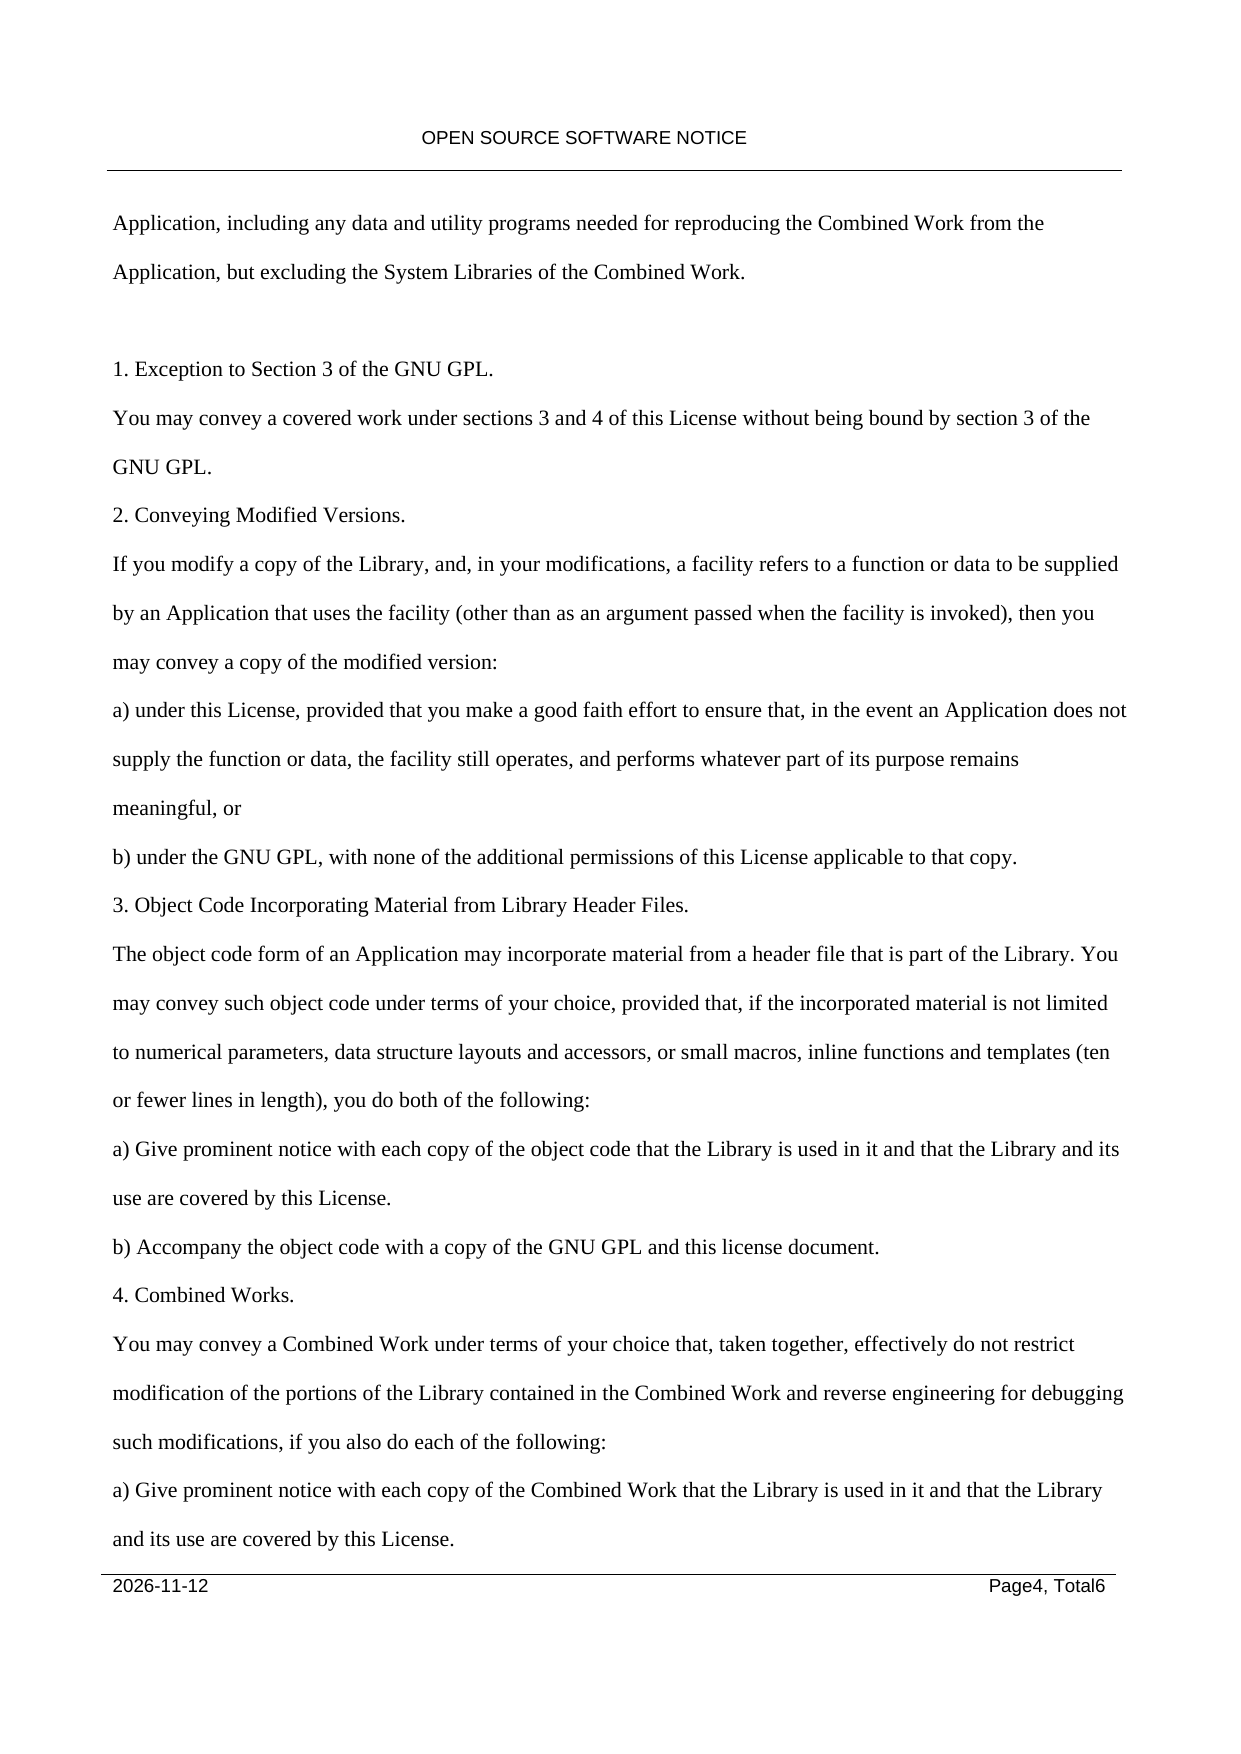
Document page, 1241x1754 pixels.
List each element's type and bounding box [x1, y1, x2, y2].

text [112, 206, 1128, 1555]
